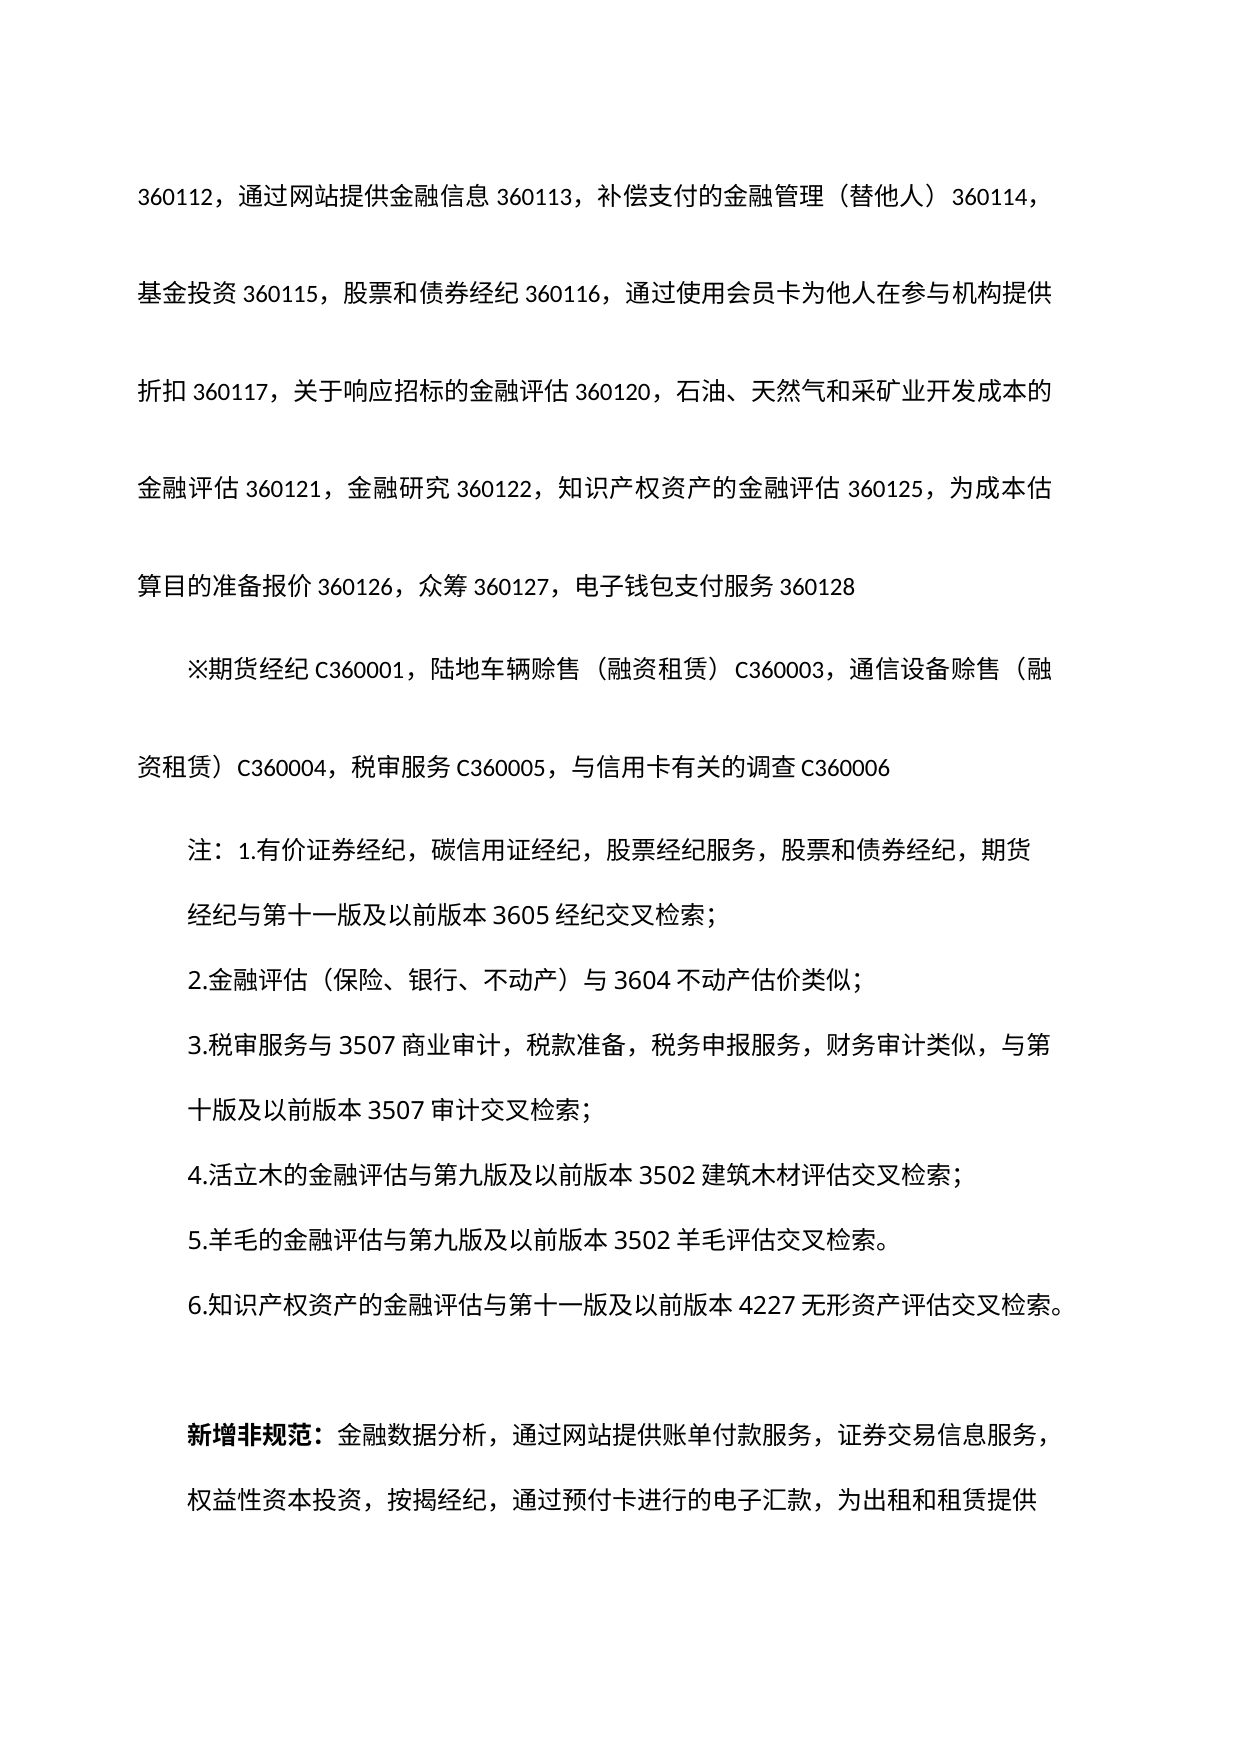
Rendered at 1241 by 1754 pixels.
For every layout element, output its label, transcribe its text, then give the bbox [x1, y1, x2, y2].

text 3.税审服务与3507商业审计，税款准备，税务申报服务，财务审计类似，与第十版及以前版本3507审计交叉检索； [187, 1011, 1053, 1141]
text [137, 162, 1053, 617]
text 注：1.有价证券经纪，碳信用证经纪，股票经纪服务，股票和债券经纪，期货经纪与第十一版及以前版本3605经纪交叉检索； [187, 816, 1053, 946]
text 2.金融评估（保险、银行、不动产）与3604不动产估价类似； [187, 946, 1053, 1011]
text 4.活立木的金融评估与第九版及以前版本3502建筑木材评估交叉检索； [187, 1141, 1053, 1206]
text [187, 1401, 1053, 1531]
text ※期货经纪C360001，陆地车辆赊售（融资租赁）C360003，通信设备赊售（融资租赁）C360004，税审服务C360005，与信用卡有关的调查C360006 [137, 635, 1053, 798]
text 5.羊毛的金融评估与第九版及以前版本3502羊毛评估交叉检索。 [187, 1206, 1053, 1271]
text 6.知识产权资产的金融评估与第十一版及以前版本4227无形资产评估交叉检索。 [187, 1271, 1053, 1336]
